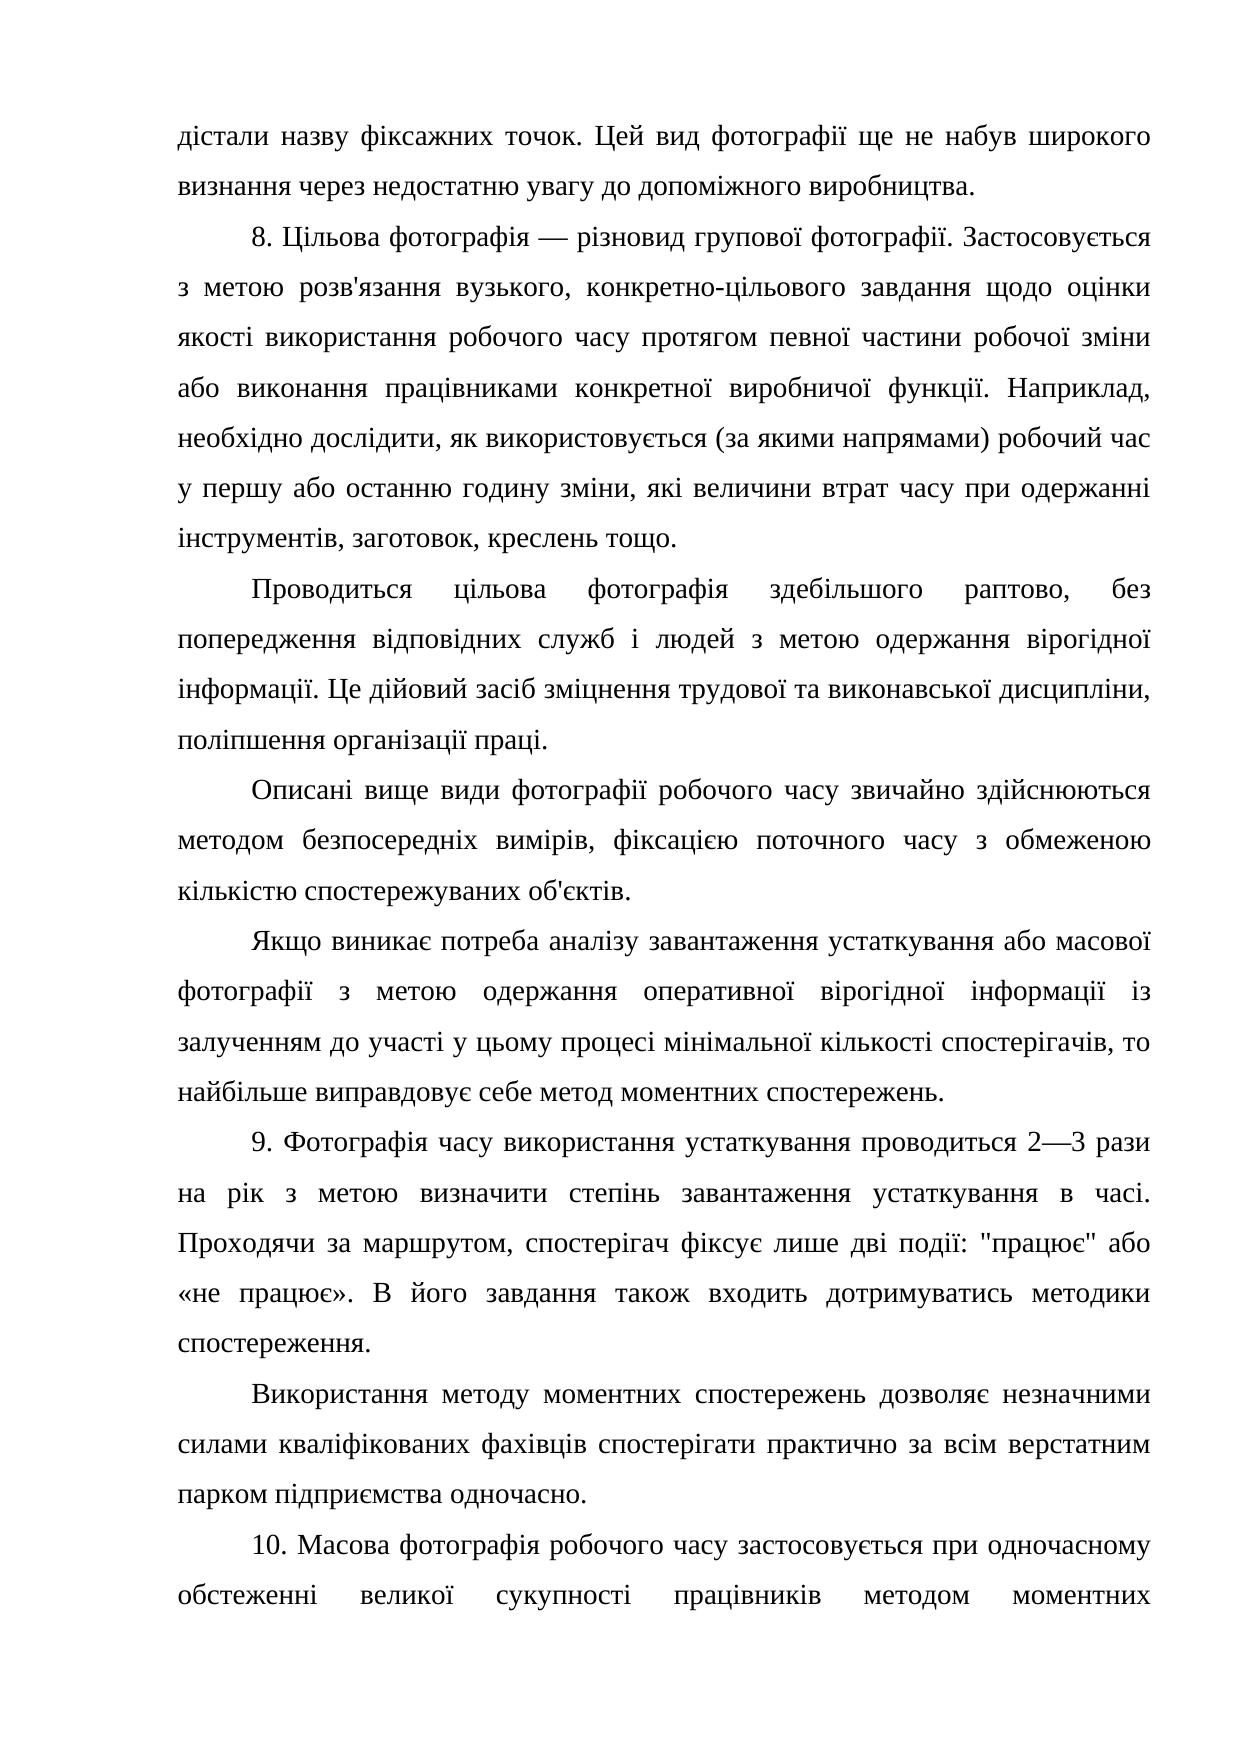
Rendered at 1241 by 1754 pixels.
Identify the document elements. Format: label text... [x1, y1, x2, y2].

text Якщо виникає потреба аналізу завантаження устаткування або масової фотографії з метою одержання оперативної вірогідної інформації із залученням до участі у цьому процесі мінімальної кількості спостерігачів, то найбільше виправдовує себе метод моментних спостережень. [177, 923, 1152, 1108]
text Використання методу моментних спостережень дозволяє незначними силами кваліфікованих фахівців спостерігати практично за всім верстатним парком підприємства одночасно. [177, 1376, 1152, 1510]
text 9. Фотографія часу використання устаткування проводиться 2—3 рази на рік з метою визначити степінь завантаження устаткування в часі. Проходячи за маршрутом, спостерігач фіксує лише дві події: "працює" або «не працює». В його завдання також входить дотримуватись методики спостереження. [177, 1124, 1152, 1359]
text Проводиться цільова фотографія здебільшого раптово, без попередження відповідних служб і людей з метою одержання вірогідної інформації. Це дійовий засіб зміцнення трудової та виконавської дисципліни, поліпшення організації праці. [177, 571, 1152, 755]
text Описані вище види фотографії робочого часу звичайно здійснюються методом безпосередніх вимірів, фіксацією поточного часу з обмеженою кількістю спостережуваних об'єктів. [177, 772, 1152, 906]
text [177, 1527, 1152, 1611]
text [177, 118, 1152, 202]
text 8. Цільова фотографія — різновид групової фотографії. Застосовується з метою розв'язання вузького, конкретно-цільового завдання щодо оцінки якості використання робочого часу протягом певної частини робочої зміни або виконання працівниками конкретної виробничої функції. Наприклад, необхідно дослідити, як використовується (за якими напрямами) робочий час у першу або останню годину зміни, які величини втрат часу при одержанні інструментів, заготовок, креслень тощо. [177, 219, 1152, 554]
